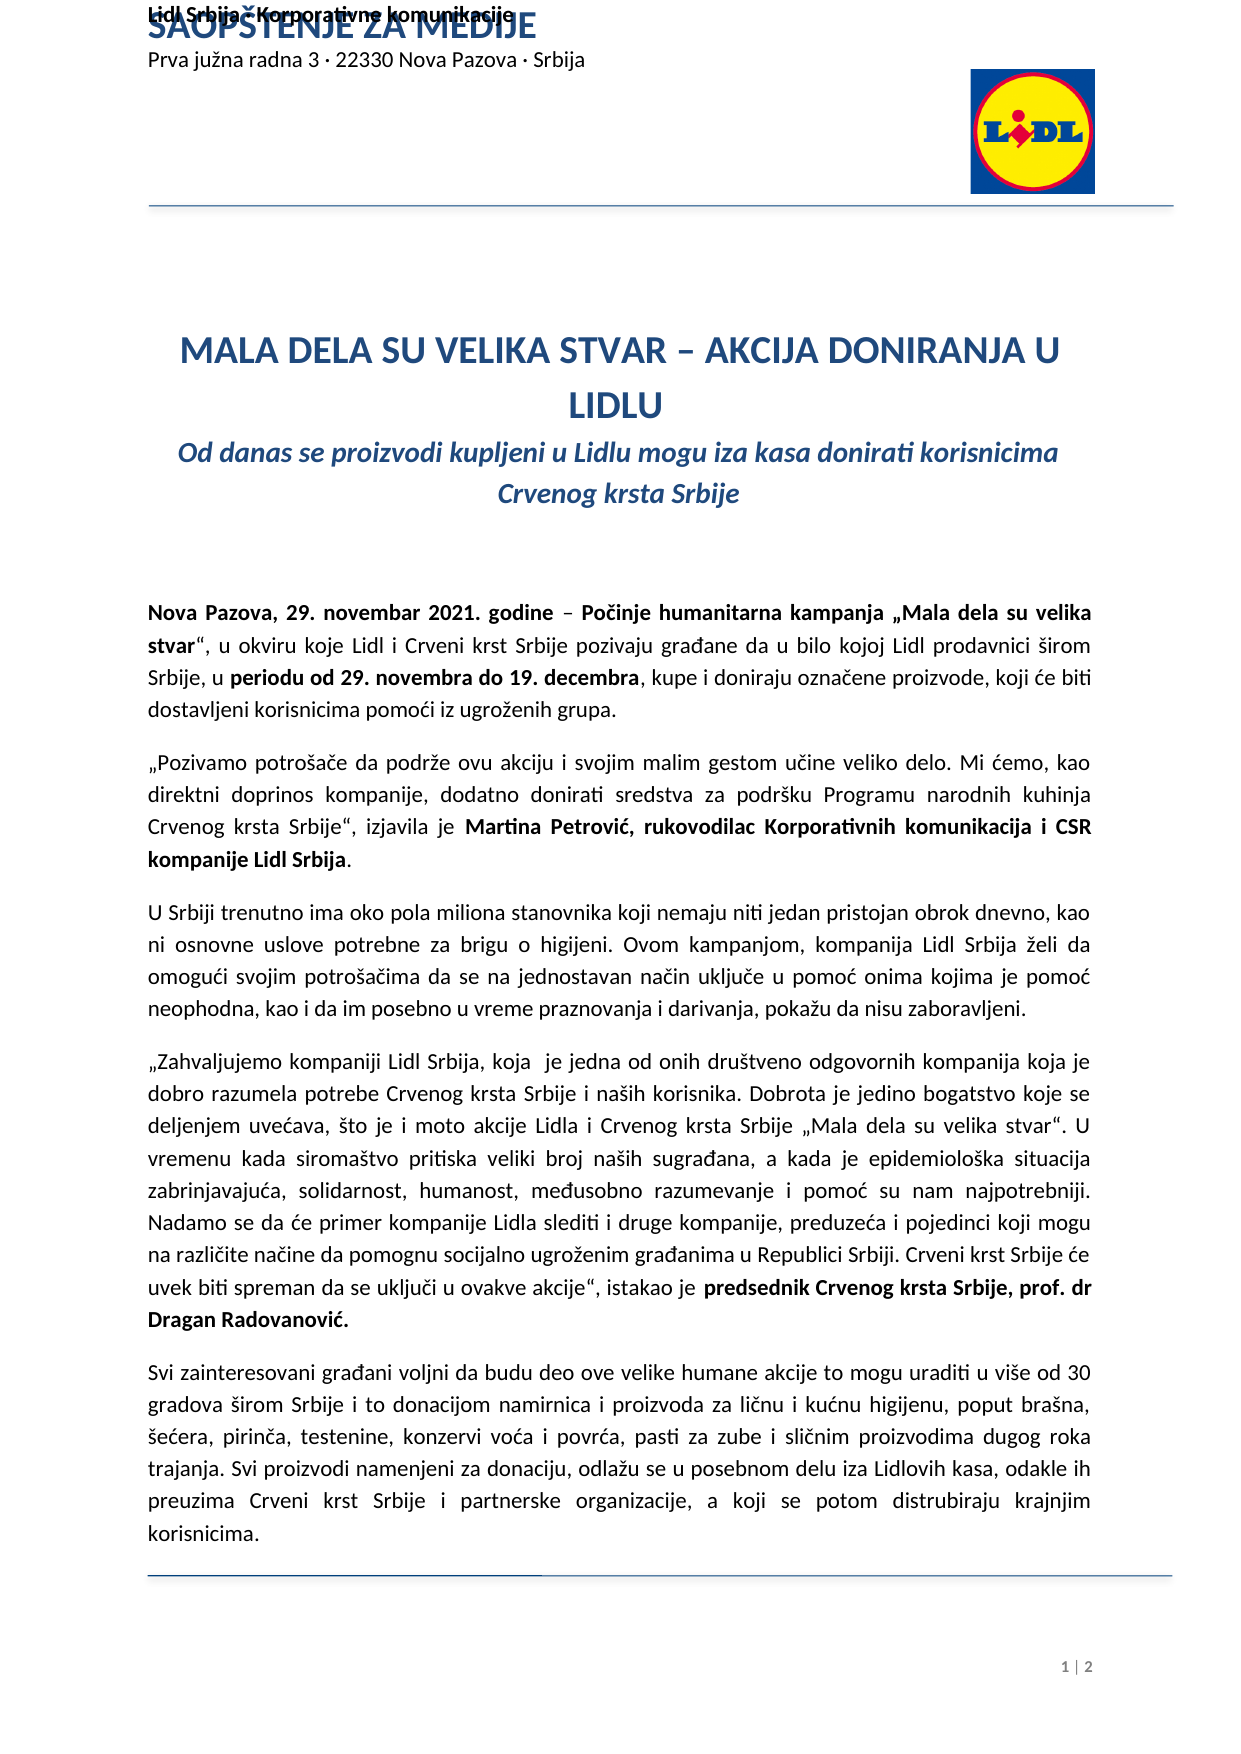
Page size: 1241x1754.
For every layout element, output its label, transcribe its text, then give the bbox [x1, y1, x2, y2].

text „Zahvaljujemo kompaniji Lidl Srbija, koja je jedna od onih društveno odgovornih kompanija koja je dobro razumela potrebe Crvenog krsta Srbije i naših korisnika. Dobrota je jedino bogatstvo koje se deljenjem uvećava, što je i moto akcije Lidla i Crvenog krsta Srbije „Mala dela su velika stvar“. U vremenu kada siromaštvo pritiska veliki broj naših sugrađana, a kada je epidemiološka situacija zabrinjavajuća, solidarnost, humanost, međusobno razumevanje i pomoć su nam najpotrebniji. Nadamo se da će primer kompanije Lidla slediti i druge kompanije, preduzeća i pojedinci koji mogu na različite načine da pomognu socijalno ugroženim građanima u Republici Srbiji. Crveni krst Srbije će uvek biti spreman da se uključi u ovakve akcije“, istakao je predsednik Crvenog krsta Srbije, prof. dr Dragan Radovanović. [148, 1047, 1092, 1333]
text MALA DELA SU VELIKA STVAR – AKCIJA DONIRANJA U LIDLU Od danas se proizvodi kupljeni u Lidlu mogu iza kasa donirati korisnicima Crvenog krsta Srbije [148, 325, 1092, 511]
picture [970, 69, 1095, 194]
text U Srbiji trenutno ima oko pola miliona stanovnika koji nemaju niti jedan pristojan obrok dnevno, kao ni osnovne uslove potrebne za brigu o higijeni. Ovom kampanjom, kompanija Lidl Srbija želi da omogući svojim potrošačima da se na jednostavan način uključe u pomoć onima kojima je pomoć neophodna, kao i da im posebno u vreme praznovanja i darivanja, pokažu da nisu zaboravljeni. [148, 898, 1092, 1022]
text Svi zainteresovani građani voljni da budu deo ove velike humane akcije to mogu uraditi u više od 30 gradova širom Srbije i to donacijom namirnica i proizvoda za ličnu i kućnu higijenu, poput brašna, šećera, pirinča, testenine, konzervi voća i povrća, pasti za zube i sličnim proizvodima dugog roka trajanja. Svi proizvodi namenjeni za donaciju, odlažu se u posebnom delu iza Lidlovih kasa, odakle ih preuzima Crveni krst Srbije i partnerske organizacije, a koji se potom distrubiraju krajnjim korisnicima. [148, 1358, 1092, 1547]
text Nova Pazova, 29. novembar 2021. godine – Počinje humanitarna kampanja „Mala dela su velika stvar“, u okviru koje Lidl i Crveni krst Srbije pozivaju građane da u bilo kojoj Lidl prodavnici širom Srbije, u periodu od 29. novembra do 19. decembra, kupe i doniraju označene proizvode, koji će biti dostavljeni korisnicima pomoći iz ugroženih grupa. [148, 598, 1092, 723]
text „Pozivamo potrošače da podrže ovu akciju i svojim malim gestom učine veliko delo. Mi ćemo, kao direktni doprinos kompanije, dodatno donirati sredstva za podršku Programu narodnih kuhinja Crvenog krsta Srbije“, izjavila je Martina Petrović, rukovodilac Korporativnih komunikacija i CSR kompanije Lidl Srbija. [148, 748, 1092, 873]
